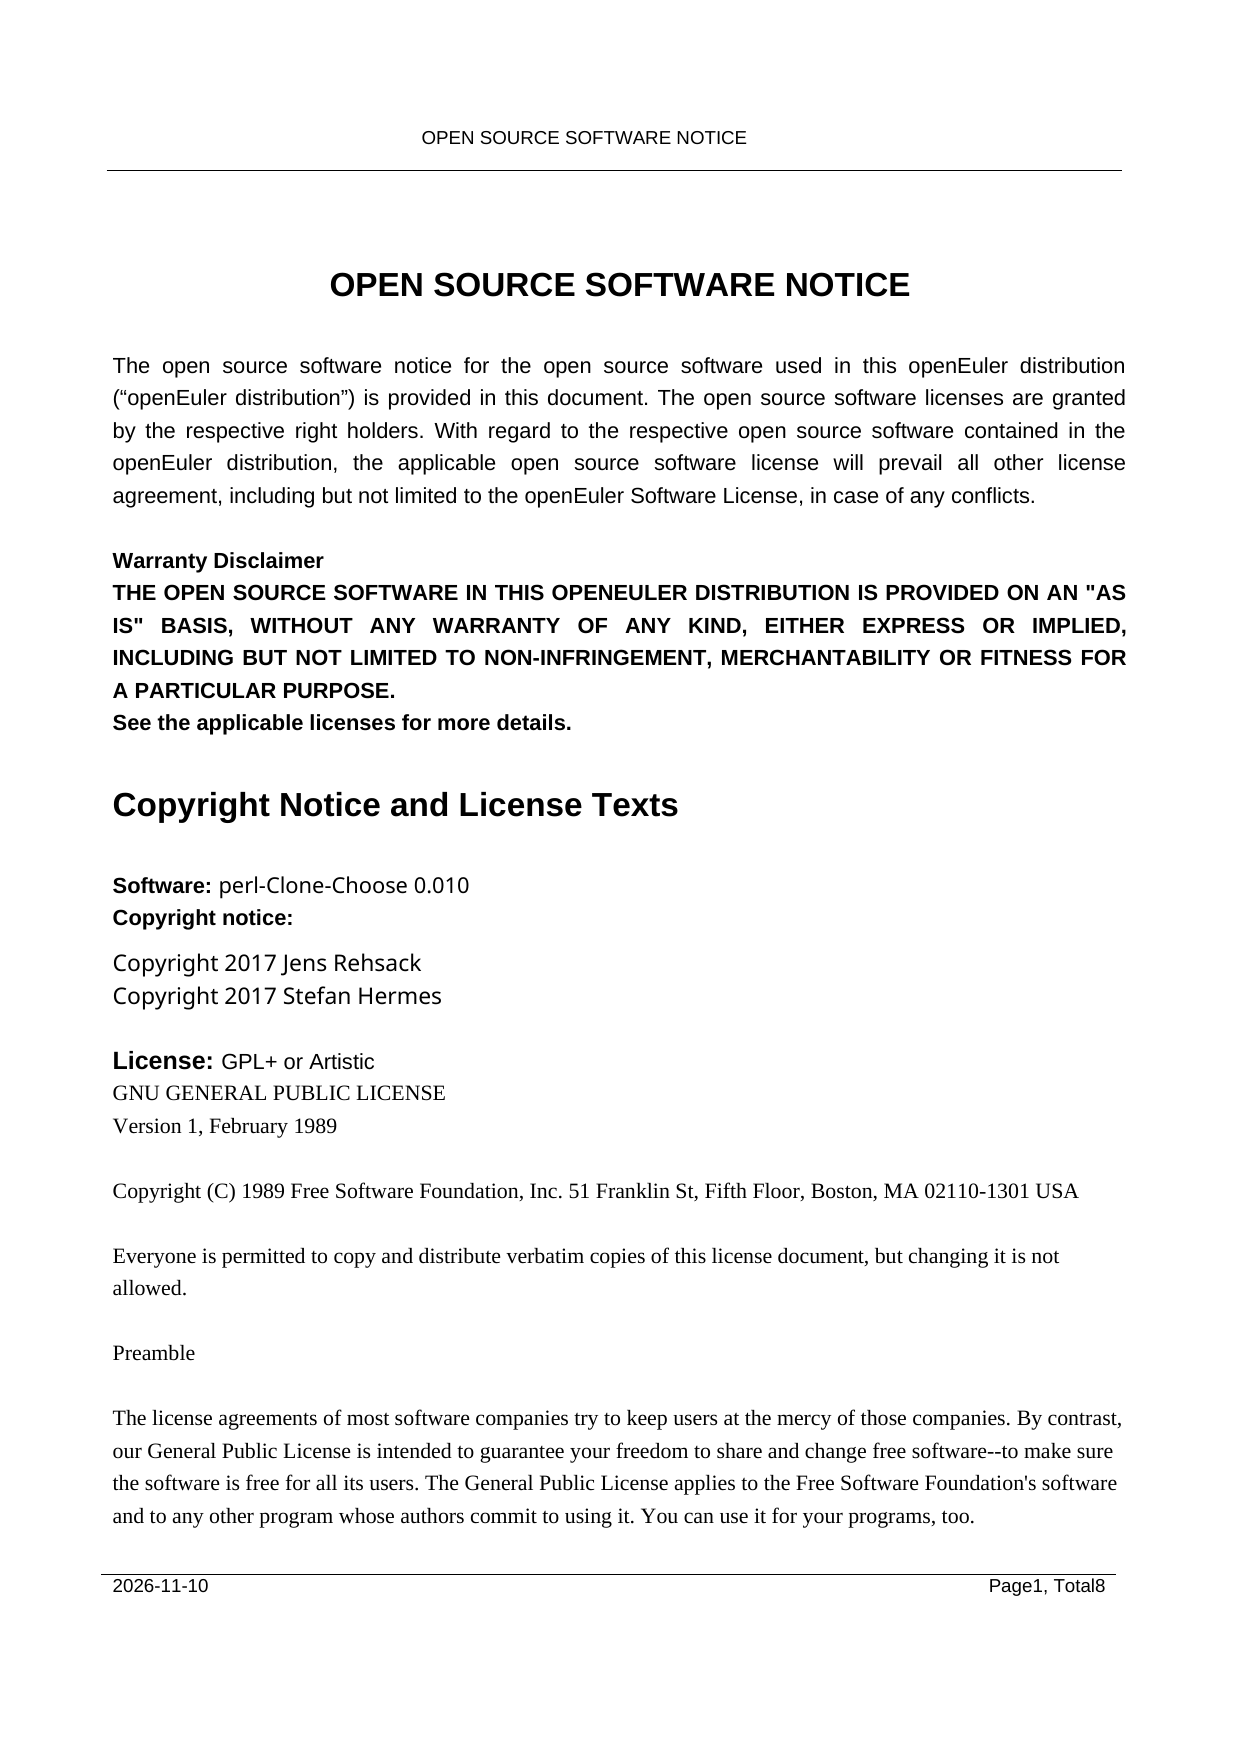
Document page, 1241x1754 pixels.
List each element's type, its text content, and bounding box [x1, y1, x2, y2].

text THE OPEN SOURCE SOFTWARE IN THIS OPENEULER DISTRIBUTION IS PROVIDED ON AN "AS IS" BASIS, WITHOUT ANY WARRANTY OF ANY KIND, EITHER EXPRESS OR IMPLIED, INCLUDING BUT NOT LIMITED TO NON-INFRINGEMENT, MERCHANTABILITY OR FITNESS FOR A PARTICULAR PURPOSE. See the applicable licenses for more details. [112, 576, 1128, 739]
text OPEN SOURCE SOFTWARE NOTICE [112, 251, 1128, 316]
text License: GPL+ or Artistic [112, 1044, 1128, 1077]
text Copyright notice: [112, 901, 1128, 934]
text Warranty Disclaimer [112, 544, 1128, 576]
text Copyright 2017 Jens Rehsack Copyright 2017 Stefan Hermes [112, 947, 1128, 1044]
text Copyright Notice and License Texts [112, 771, 1128, 836]
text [112, 1077, 1128, 1532]
text The open source software notice for the open source software used in this openEuler distribution (“openEuler distribution”) is provided in this document. The open source software licenses are granted by the respective right holders. With regard to the respective open source software contained in the openEuler distribution, the applicable open source software license will prevail all other license agreement, including but not limited to the openEuler Software License, in case of any conflicts. [112, 349, 1128, 511]
title Software: perl-Clone-Choose 0.010 [112, 869, 1128, 901]
